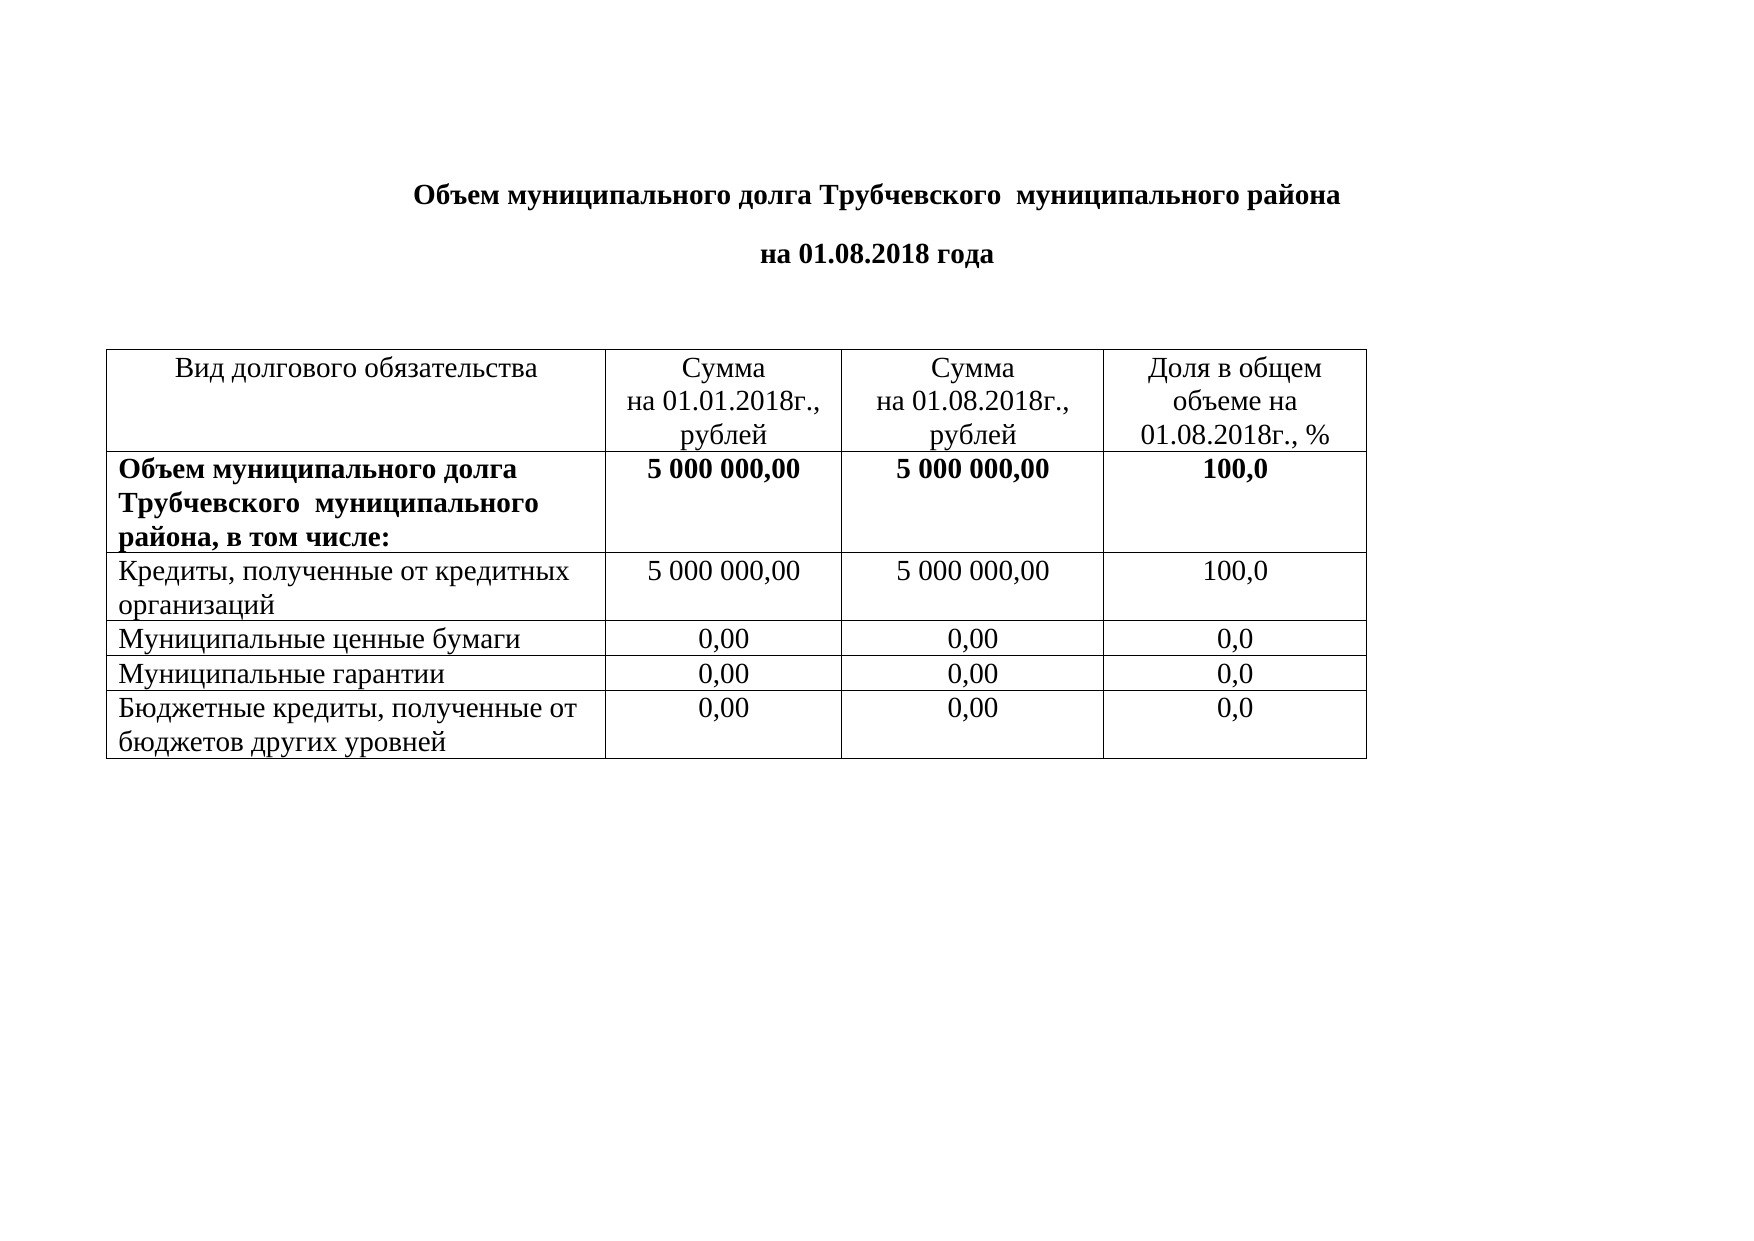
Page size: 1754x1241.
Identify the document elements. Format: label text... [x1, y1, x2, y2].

table_cell 0,00 [842, 621, 1103, 655]
table_cell Муниципальные гарантии [107, 656, 605, 689]
table_cell 0,0 [1104, 621, 1366, 655]
table_cell Объем муниципального долга Трубчевского муниципального района, в том числе: [107, 452, 605, 552]
table_cell 0,00 [842, 691, 1103, 758]
table_cell 100,0 [1104, 452, 1366, 552]
table_header Доля в общем объеме на 01.08.2018г., % [1104, 350, 1366, 451]
table_cell Кредиты, полученные от кредитных организаций [107, 553, 605, 620]
table_cell Бюджетные кредиты, полученные от бюджетов других уровней [107, 691, 605, 758]
table_cell 0,0 [1104, 691, 1366, 758]
table_header Вид долгового обязательства [107, 350, 605, 451]
table_header Сумма на 01.08.2018г., рублей [842, 350, 1103, 451]
table_cell 5 000 000,00 [606, 452, 841, 552]
text Объем муниципального долга Трубчевского муниципального района [118, 177, 1636, 211]
table_cell 5 000 000,00 [606, 553, 841, 620]
table_cell 0,00 [606, 621, 841, 655]
table_cell 0,00 [606, 691, 841, 758]
table_cell 100,0 [1104, 553, 1366, 620]
table_cell 0,00 [606, 656, 841, 689]
table_cell Муниципальные ценные бумаги [107, 621, 605, 655]
table_cell 0,00 [842, 656, 1103, 689]
text на 01.08.2018 года [118, 237, 1636, 270]
table_cell 5 000 000,00 [842, 452, 1103, 552]
table_cell 5 000 000,00 [842, 553, 1103, 620]
table_cell 0,0 [1104, 656, 1366, 689]
table_header Сумма на 01.01.2018г., рублей [606, 350, 841, 451]
